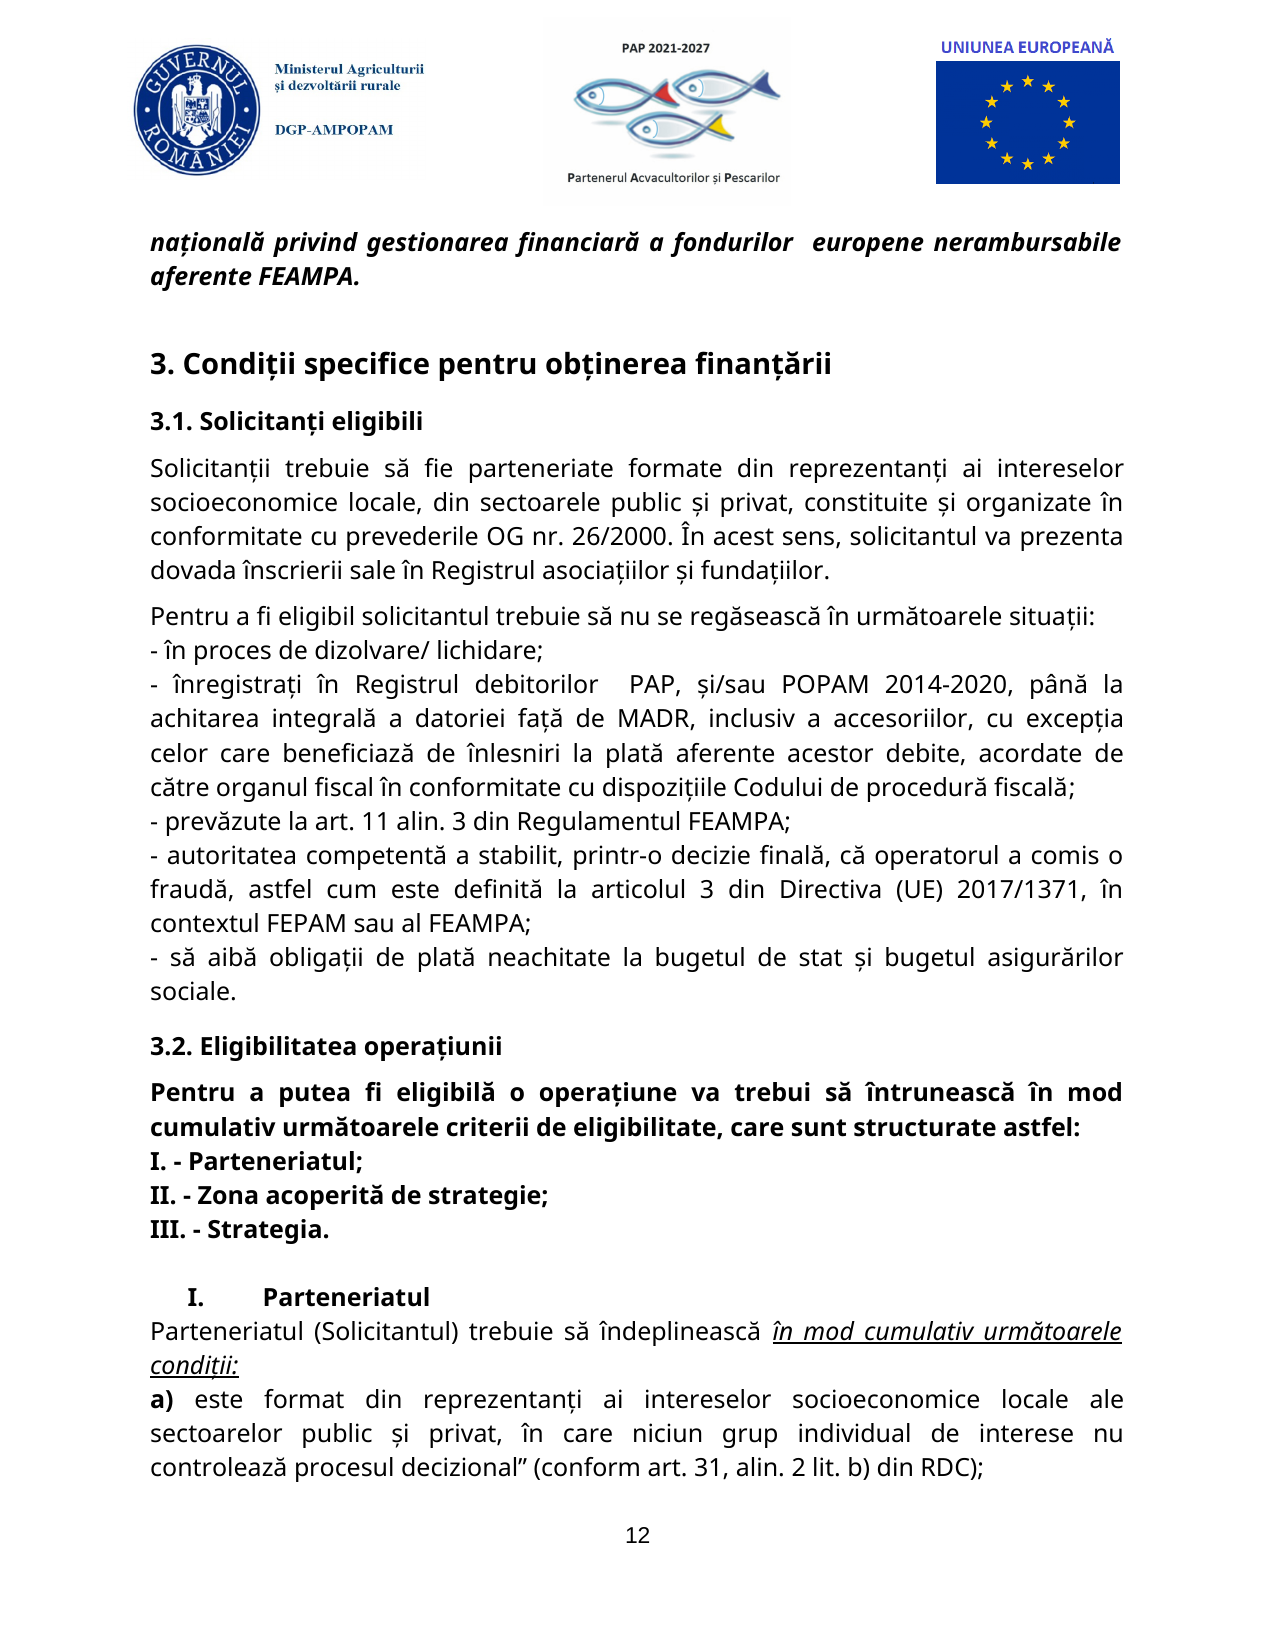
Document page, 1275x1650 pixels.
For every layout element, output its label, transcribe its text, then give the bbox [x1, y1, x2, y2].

text - în proces de dizolvare/ lichidare; [150, 633, 1125, 667]
text Parteneriatul (Solicitantul) trebuie să îndeplinească în mod cumulativ următoarele condiții: [150, 1313, 1125, 1382]
list Parteneriatul [187, 1279, 1125, 1313]
subtitle 3.1. Solicitanți eligibili [150, 404, 1125, 438]
text Pentru a fi eligibil solicitantul trebuie să nu se regăsească în următoarele situaţii: [150, 599, 1125, 633]
text III. - Strategia. [150, 1211, 1125, 1245]
picture [936, 29, 1121, 186]
text I. - Parteneriatul; [150, 1143, 1125, 1177]
picture [543, 17, 791, 206]
text - prevăzute la art. 11 alin. 3 din Regulamentul FEAMPA; [150, 803, 1125, 837]
picture [127, 38, 426, 180]
text - înregistrați în Registrul debitorilor PAP, și/sau POPAM 2014-2020, până la achitarea integrală a datoriei față de MADR, inclusiv a accesoriilor, cu excepția celor care beneficiază de înlesniri la plată aferente acestor debite, acordate de către organul fiscal în conformitate cu dispozițiile Codului de procedură fiscală; [150, 667, 1125, 803]
text a) este format din reprezentanți ai intereselor socioeconomice locale ale sectoarelor public și privat, în care niciun grup individual de interese nu controlează procesul decizional” (conform art. 31, alin. 2 lit. b) din RDC); [150, 1382, 1125, 1484]
text II. - Zona acoperită de strategie; [150, 1177, 1125, 1211]
text Solicitanții trebuie să fie parteneriate formate din reprezentanți ai intereselor socioeconomice locale, din sectoarele public și privat, constituite și organizate în conformitate cu prevederile OG nr. 26/2000. În acest sens, solicitantul va prezenta dovada înscrierii sale în Registrul asociațiilor și fundațiilor. [150, 450, 1125, 586]
subtitle 3. Condiții specifice pentru obținerea finanțării [150, 343, 1125, 383]
text - să aibă obligaţii de plată neachitate la bugetul de stat și bugetul asigurărilor sociale. [150, 939, 1125, 1008]
text Pentru a putea fi eligibilă o operațiune va trebui să întrunească în mod cumulativ următoarele criterii de eligibilitate, care sunt structurate astfel: [150, 1075, 1125, 1143]
subtitle 3.2. Eligibilitatea operațiunii [150, 1028, 1125, 1063]
text - autoritatea competentă a stabilit, printr-o decizie finală, că operatorul a comis o fraudă, astfel cum este definită la articolul 3 din Directiva (UE) 2017/1371, în contextul FEPAM sau al FEAMPA; [150, 837, 1125, 939]
